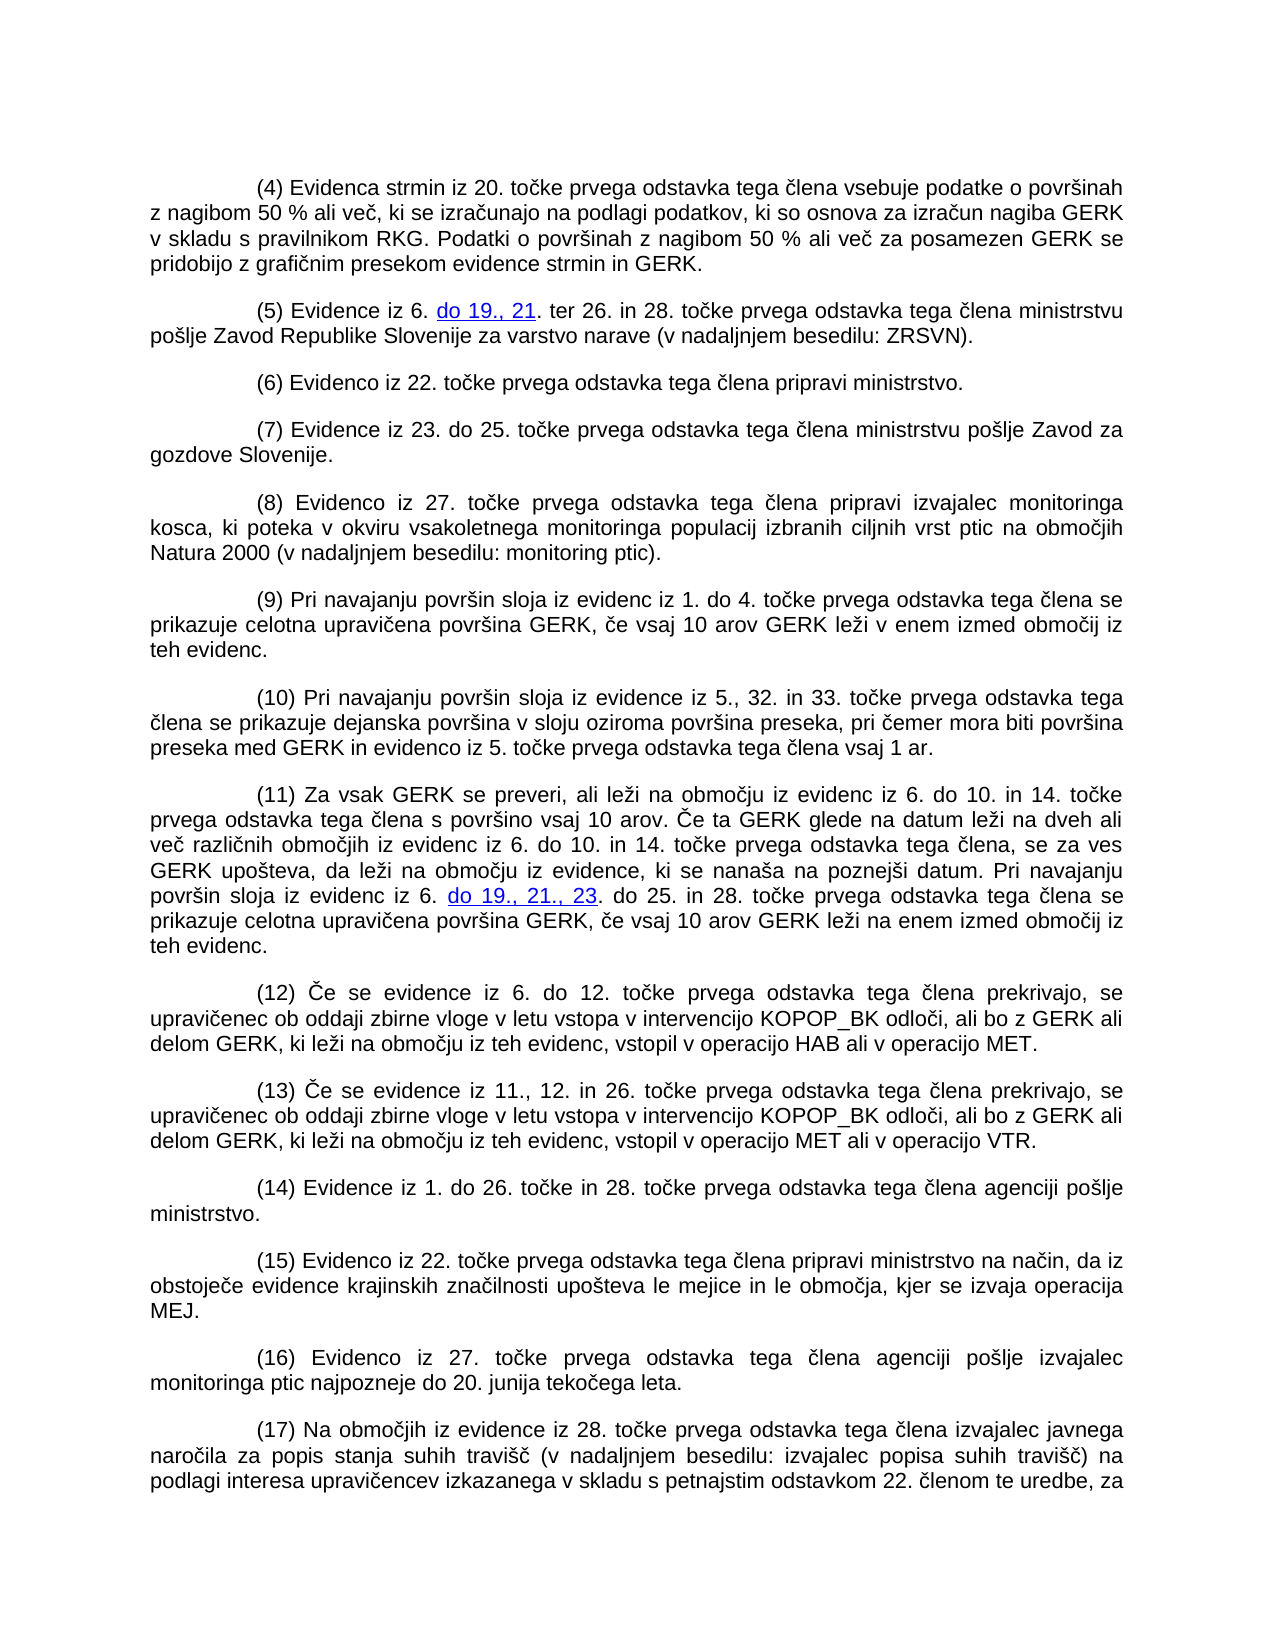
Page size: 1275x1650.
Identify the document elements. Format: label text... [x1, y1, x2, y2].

text (10) Pri navajanju površin sloja iz evidence iz 5., 32. in 33. točke prvega odstavka tega člena se prikazuje dejanska površina v sloju oziroma površina preseka, pri čemer mora biti površina preseka med GERK in evidenco iz 5. točke prvega odstavka tega člena vsaj 1 ar. [150, 659, 1125, 757]
text (15) Evidenco iz 22. točke prvega odstavka tega člena pripravi ministrstvo na način, da iz obstoječe evidence krajinskih značilnosti upošteva le mejice in le območja, kjer se izvaja operacija MEJ. [150, 1222, 1125, 1320]
text (16) Evidenco iz 27. točke prvega odstavka tega člena agenciji pošlje izvajalec monitoringa ptic najpozneje do 20. junija tekočega leta. [150, 1320, 1125, 1392]
text (14) Evidence iz 1. do 26. točke in 28. točke prvega odstavka tega člena agenciji pošlje ministrstvo. [150, 1150, 1125, 1222]
text (4) Evidenca strmin iz 20. točke prvega odstavka tega člena vsebuje podatke o površinah z nagibom 50 % ali več, ki se izračunajo na podlagi podatkov, ki so osnova za izračun nagiba GERK v skladu s pravilnikom RKG. Podatki o površinah z nagibom 50 % ali več za posamezen GERK se pridobijo z grafičnim presekom evidence strmin in GERK. [150, 150, 1125, 273]
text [150, 1392, 1125, 1493]
text (6) Evidenco iz 22. točke prvega odstavka tega člena pripravi ministrstvo. [150, 345, 1125, 392]
text (11) Za vsak GERK se preveri, ali leži na območju iz evidenc iz 6. do 10. in 14. točke prvega odstavka tega člena s površino vsaj 10 arov. Če ta GERK glede na datum leži na dveh ali več različnih območjih iz evidenc iz 6. do 10. in 14. točke prvega odstavka tega člena, se za ves GERK upošteva, da leži na območju iz evidence, ki se nanaša na poznejši datum. Pri navajanju površin sloja iz evidenc iz 6. do 19., 21., 23. do 25. in 28. točke prvega odstavka tega člena se prikazuje celotna upravičena površina GERK, če vsaj 10 arov GERK leži na enem izmed območij iz teh evidenc. [150, 757, 1125, 955]
text (12) Če se evidence iz 6. do 12. točke prvega odstavka tega člena prekrivajo, se upravičenec ob oddaji zbirne vloge v letu vstopa v intervencijo KOPOP_BK odloči, ali bo z GERK ali delom GERK, ki leži na območju iz teh evidenc, vstopil v operacijo HAB ali v operacijo MET. [150, 955, 1125, 1053]
text (8) Evidenco iz 27. točke prvega odstavka tega člena pripravi izvajalec monitoringa kosca, ki poteka v okviru vsakoletnega monitoringa populacij izbranih ciljnih vrst ptic na območjih Natura 2000 (v nadaljnjem besedilu: monitoring ptic). [150, 464, 1125, 562]
text (13) Če se evidence iz 11., 12. in 26. točke prvega odstavka tega člena prekrivajo, se upravičenec ob oddaji zbirne vloge v letu vstopa v intervencijo KOPOP_BK odloči, ali bo z GERK ali delom GERK, ki leži na območju iz teh evidenc, vstopil v operacijo MET ali v operacijo VTR. [150, 1053, 1125, 1150]
text (5) Evidence iz 6. do 19., 21. ter 26. in 28. točke prvega odstavka tega člena ministrstvu pošlje Zavod Republike Slovenije za varstvo narave (v nadaljnjem besedilu: ZRSVN). [150, 273, 1125, 345]
text (7) Evidence iz 23. do 25. točke prvega odstavka tega člena ministrstvu pošlje Zavod za gozdove Slovenije. [150, 392, 1125, 464]
text (9) Pri navajanju površin sloja iz evidenc iz 1. do 4. točke prvega odstavka tega člena se prikazuje celotna upravičena površina GERK, če vsaj 10 arov GERK leži v enem izmed območij iz teh evidenc. [150, 562, 1125, 659]
